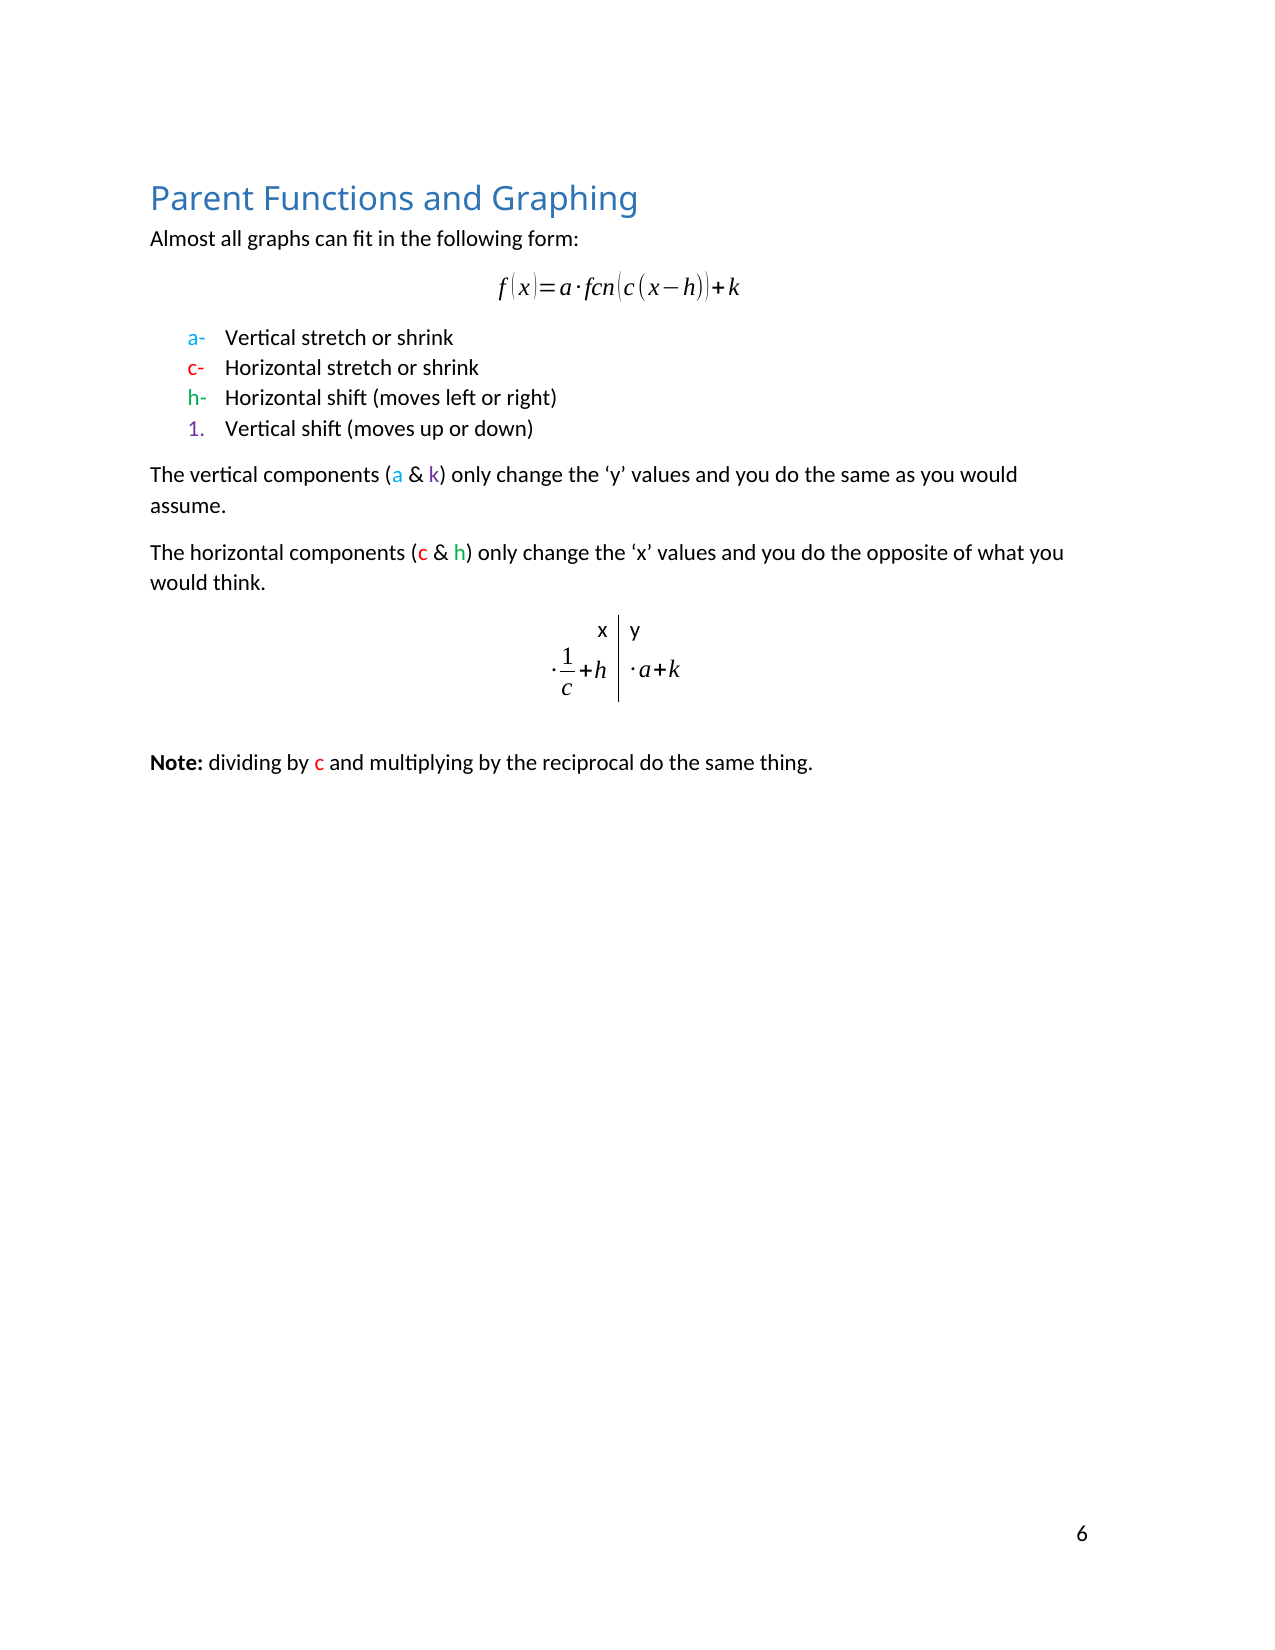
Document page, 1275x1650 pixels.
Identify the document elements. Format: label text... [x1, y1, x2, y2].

text The vertical components (a & k) only change the ‘y’ values and you do the same as you would assume. [150, 461, 1087, 519]
table_header x [150, 615, 618, 702]
text The horizontal components (c & h) only change the ‘x’ values and you do the opposite of what you would think. [150, 538, 1087, 596]
list Vertical stretch or shrink [187, 323, 1087, 351]
subtitle Parent Functions and Graphing [150, 175, 1087, 220]
list Vertical shift (moves up or down) [187, 414, 1087, 442]
list Horizontal stretch or shrink [187, 353, 1087, 381]
list Horizontal shift (moves left or right) [187, 383, 1087, 411]
table_header y [619, 615, 1086, 702]
text Almost all graphs can fit in the following form: [150, 224, 1087, 252]
text Note: dividing by c and multiplying by the reciprocal do the same thing. [150, 748, 1087, 777]
